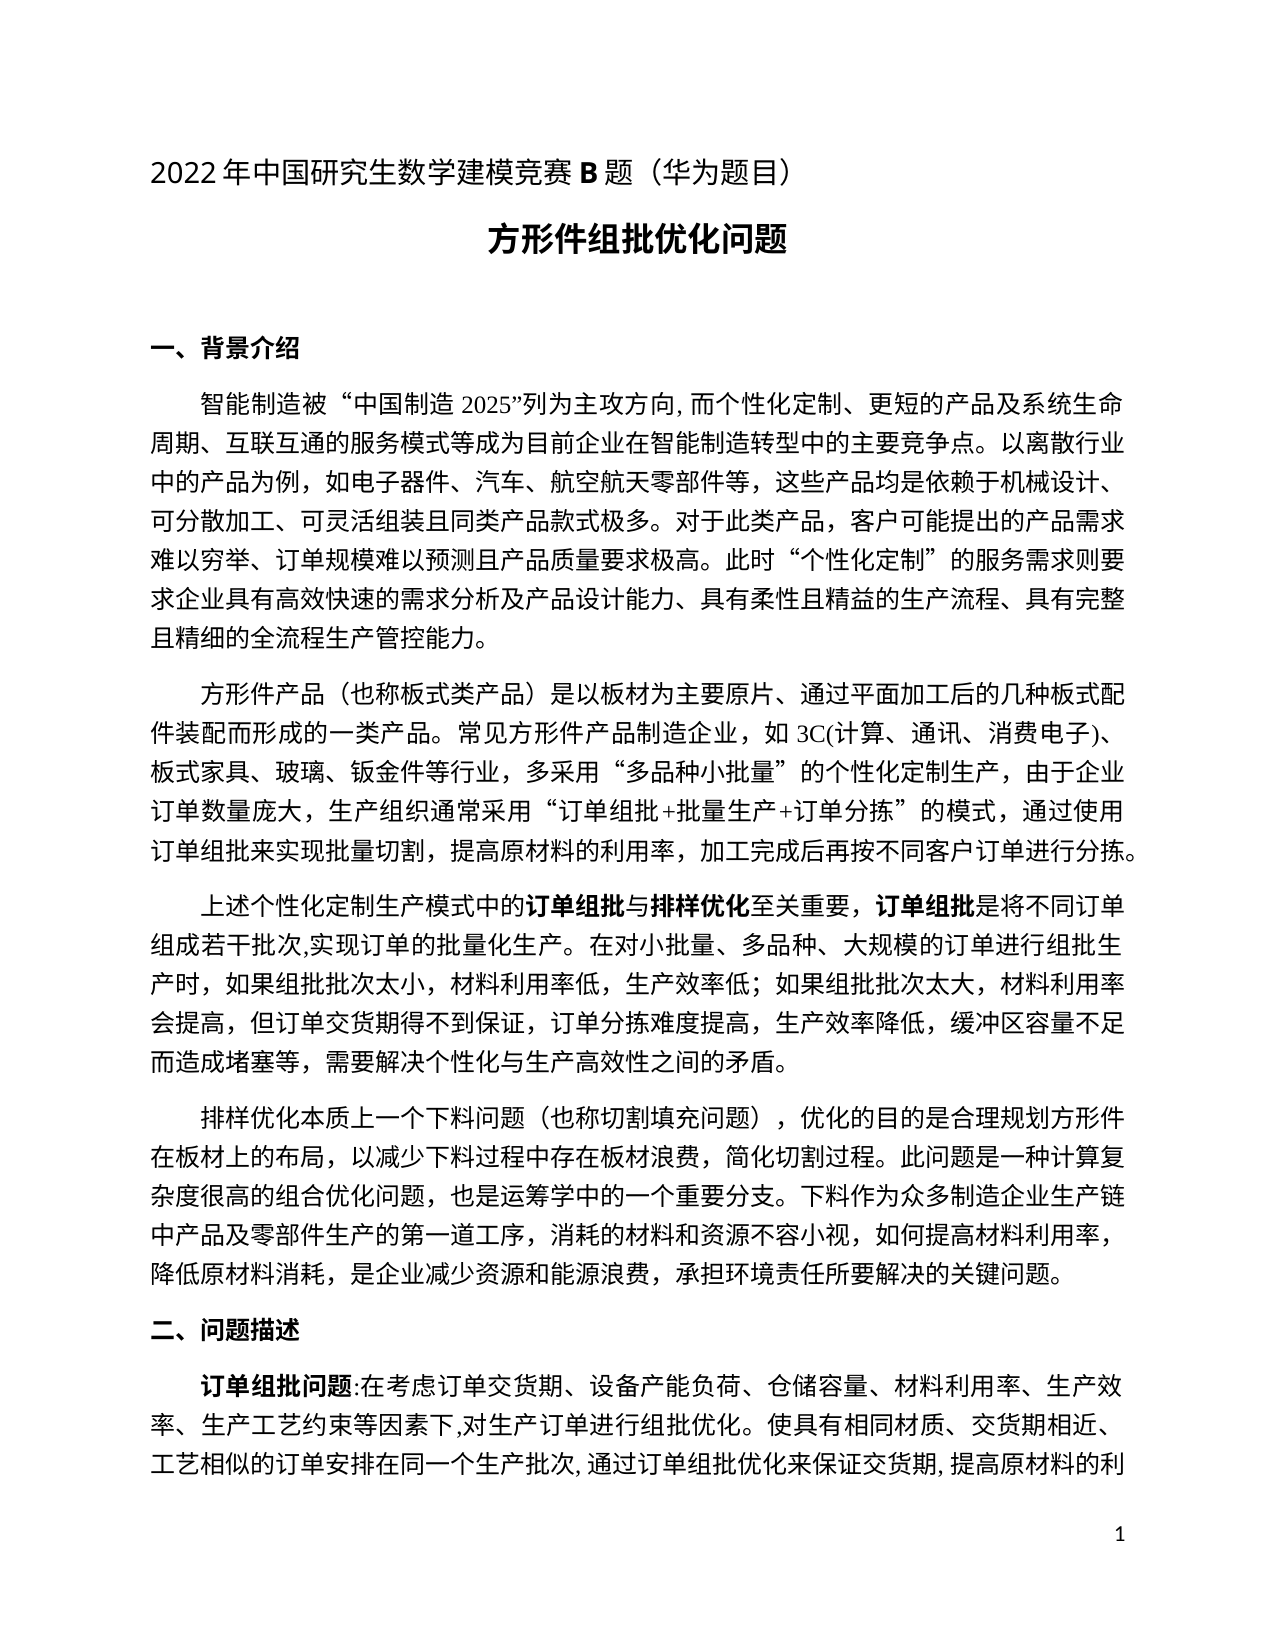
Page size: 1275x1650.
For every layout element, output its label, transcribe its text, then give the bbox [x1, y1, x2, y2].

text 一、背景介绍 [150, 329, 1125, 365]
text 方形件产品（也称板式类产品）是以板材为主要原片、通过平面加工后的几种板式配件装配而形成的一类产品。常见方形件产品制造企业，如3C(计算、通讯、消费电子)、板式家具、玻璃、钣金件等行业，多采用“多品种小批量”的个性化定制生产，由于企业订单数量庞大，生产组织通常采用“订单组批+批量生产+订单分拣”的模式，通过使用订单组批来实现批量切割，提高原材料的利用率，加工完成后再按不同客户订单进行分拣。 [150, 675, 1125, 867]
text 智能制造被“中国制造2025”列为主攻方向, 而个性化定制、更短的产品及系统生命周期、互联互通的服务模式等成为目前企业在智能制造转型中的主要竞争点。以离散行业中的产品为例，如电子器件、汽车、航空航天零部件等，这些产品均是依赖于机械设计、可分散加工、可灵活组装且同类产品款式极多。对于此类产品，客户可能提出的产品需求难以穷举、订单规模难以预测且产品质量要求极高。此时“个性化定制”的服务需求则要求企业具有高效快速的需求分析及产品设计能力、具有柔性且精益的生产流程、具有完整且精细的全流程生产管控能力。 [150, 384, 1125, 655]
text 方形件组批优化问题 [150, 212, 1125, 261]
text 二、问题描述 [150, 1311, 1125, 1347]
text 2022年中国研究生数学建模竞赛B题（华为题目） [150, 150, 1125, 192]
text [150, 1366, 1125, 1481]
text 上述个性化定制生产模式中的订单组批与排样优化至关重要，订单组批是将不同订单组成若干批次,实现订单的批量化生产。在对小批量、多品种、大规模的订单进行组批生产时，如果组批批次太小，材料利用率低，生产效率低；如果组批批次太大，材料利用率会提高，但订单交货期得不到保证，订单分拣难度提高，生产效率降低，缓冲区容量不足而造成堵塞等，需要解决个性化与生产高效性之间的矛盾。 [150, 887, 1125, 1079]
text 排样优化本质上一个下料问题（也称切割填充问题），优化的目的是合理规划方形件在板材上的布局，以减少下料过程中存在板材浪费，简化切割过程。此问题是一种计算复杂度很高的组合优化问题，也是运筹学中的一个重要分支。下料作为众多制造企业生产链中产品及零部件生产的第一道工序，消耗的材料和资源不容小视，如何提高材料利用率，降低原材料消耗，是企业减少资源和能源浪费，承担环境责任所要解决的关键问题。 [150, 1099, 1125, 1291]
